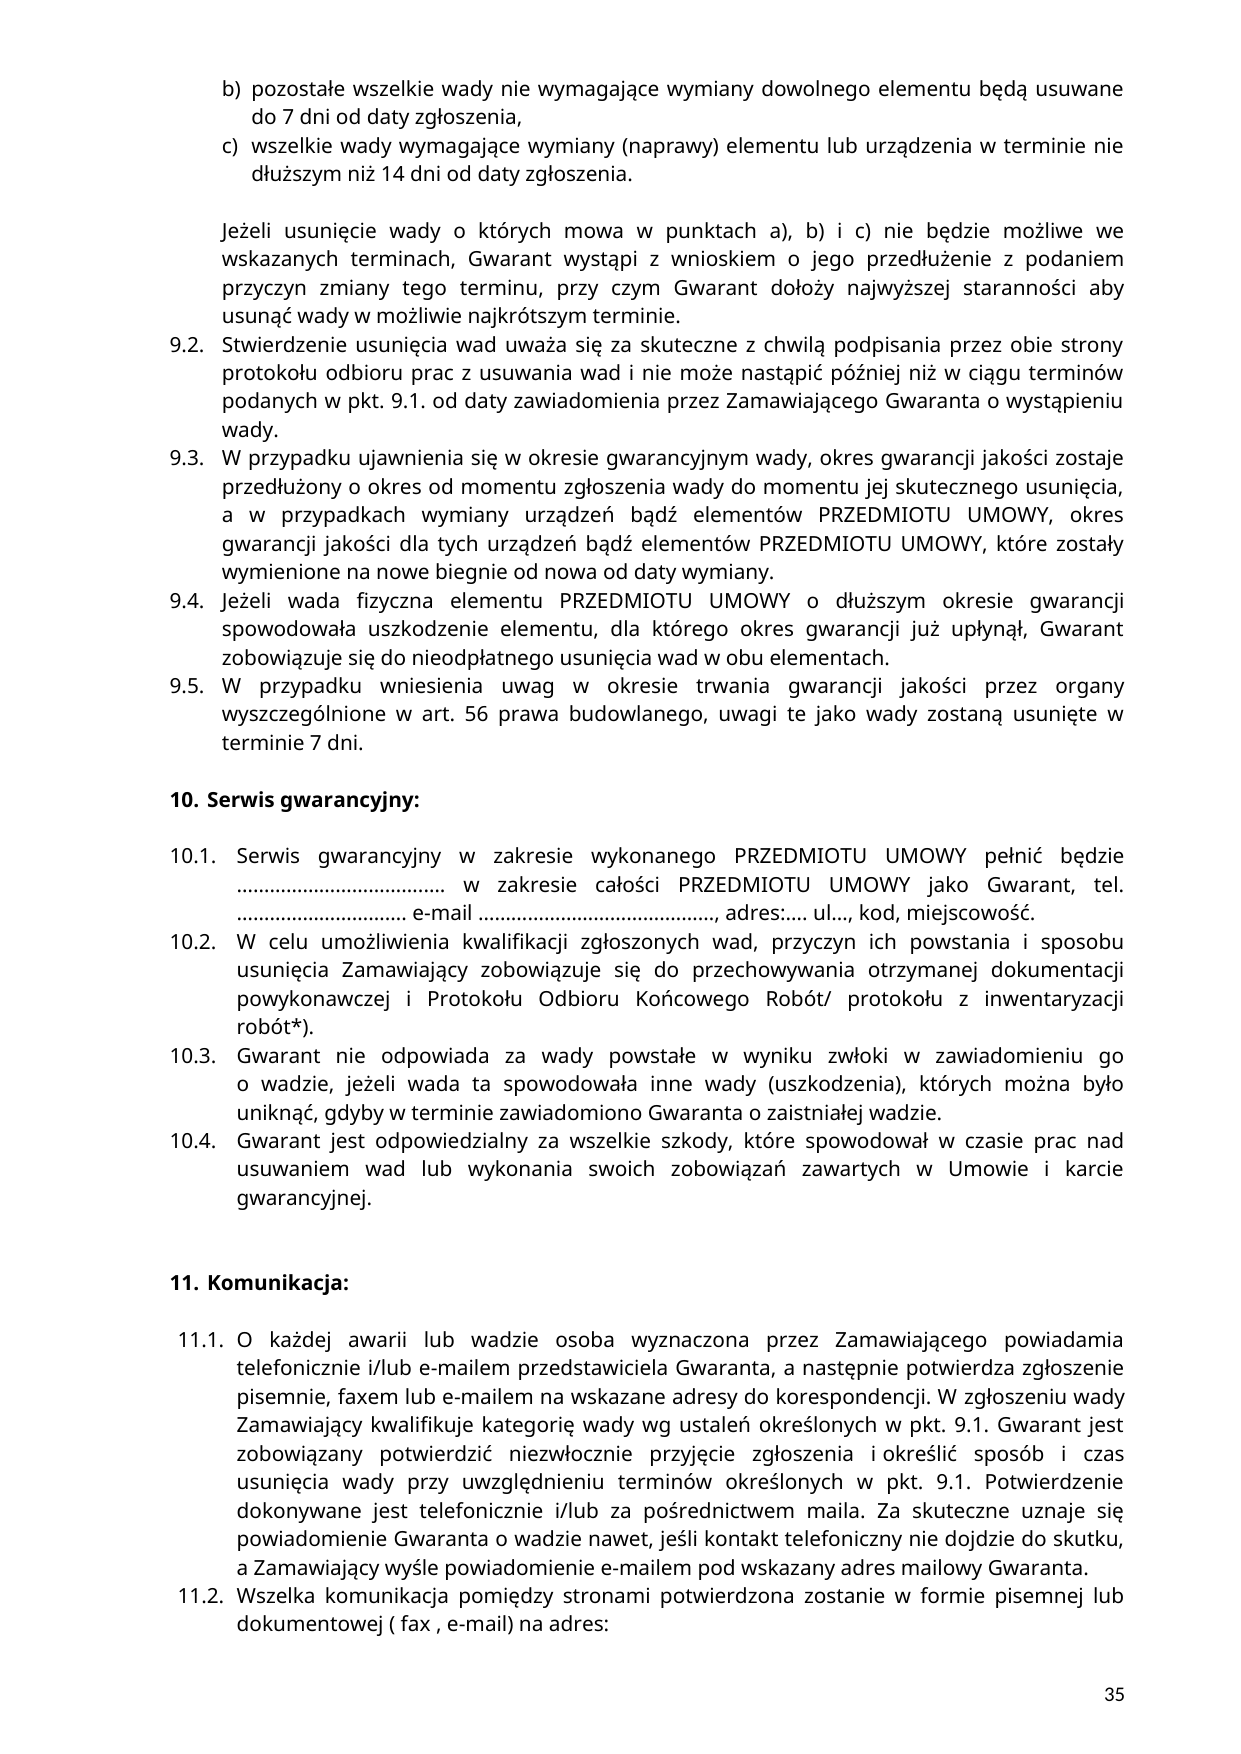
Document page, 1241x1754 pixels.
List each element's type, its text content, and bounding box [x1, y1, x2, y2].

list W przypadku wniesienia uwag w okresie trwania gwarancji jakości przez organy wyszczególnione w art. 56 prawa budowlanego, uwagi te jako wady zostaną usunięte w terminie 7 dni. [169, 671, 1125, 756]
list W celu umożliwienia kwalifikacji zgłoszonych wad, przyczyn ich powstania i sposobu usunięcia Zamawiający zobowiązuje się do przechowywania otrzymanej dokumentacji powykonawczej i Protokołu Odbioru Końcowego Robót/ protokołu z inwentaryzacji robót*). [169, 927, 1125, 1041]
list O każdej awarii lub wadzie osoba wyznaczona przez Zamawiającego powiadamia telefonicznie i/lub e-mailem przedstawiciela Gwaranta, a następnie potwierdza zgłoszenie pisemnie, faxem lub e-mailem na wskazane adresy do korespondencji. W zgłoszeniu wady Zamawiający kwalifikuje kategorię wady wg ustaleń określonych w pkt. 9.1. Gwarant jest zobowiązany potwierdzić niezwłocznie przyjęcie zgłoszenia i określić sposób i czas usunięcia wady przy uwzględnieniu terminów określonych w pkt. 9.1. Potwierdzenie dokonywane jest telefonicznie i/lub za pośrednictwem maila. Za skuteczne uznaje się powiadomienie Gwaranta o wadzie nawet, jeśli kontakt telefoniczny nie dojdzie do skutku, a Zamawiający wyśle powiadomienie e-mailem pod wskazany adres mailowy Gwaranta. [177, 1325, 1125, 1581]
list W przypadku ujawnienia się w okresie gwarancyjnym wady, okres gwarancji jakości zostaje przedłużony o okres od momentu zgłoszenia wady do momentu jej skutecznego usunięcia, a w przypadkach wymiany urządzeń bądź elementów PRZEDMIOTU UMOWY, okres gwarancji jakości dla tych urządzeń bądź elementów PRZEDMIOTU UMOWY, które zostały wymienione na nowe biegnie od nowa od daty wymiany. [169, 443, 1125, 586]
list Jeżeli wada fizyczna elementu PRZEDMIOTU UMOWY o dłuższym okresie gwarancji spowodowała uszkodzenie elementu, dla którego okres gwarancji już upłynął, Gwarant zobowiązuje się do nieodpłatnego usunięcia wad w obu elementach. [169, 586, 1125, 671]
list Serwis gwarancyjny: [169, 785, 1125, 813]
list Komunikacja: [169, 1268, 1125, 1297]
list Wszelka komunikacja pomiędzy stronami potwierdzona zostanie w formie pisemnej lub dokumentowej ( fax , e-mail) na adres: [177, 1581, 1125, 1638]
list pozostałe wszelkie wady nie wymagające wymiany dowolnego elementu będą usuwane do 7 dni od daty zgłoszenia, [222, 74, 1125, 131]
list Gwarant jest odpowiedzialny za wszelkie szkody, które spowodował w czasie prac nad usuwaniem wad lub wykonania swoich zobowiązań zawartych w Umowie i karcie gwarancyjnej. [169, 1126, 1125, 1211]
list wszelkie wady wymagające wymiany (naprawy) elementu lub urządzenia w terminie nie dłuższym niż 14 dni od daty zgłoszenia. [222, 131, 1125, 188]
list Stwierdzenie usunięcia wad uważa się za skuteczne z chwilą podpisania przez obie strony protokołu odbioru prac z usuwania wad i nie może nastąpić później niż w ciągu terminów podanych w pkt. 9.1. od daty zawiadomienia przez Zamawiającego Gwaranta o wystąpieniu wady. [169, 330, 1125, 443]
list Gwarant nie odpowiada za wady powstałe w wyniku zwłoki w zawiadomieniu go o wadzie, jeżeli wada ta spowodowała inne wady (uszkodzenia), których można było uniknąć, gdyby w terminie zawiadomiono Gwaranta o zaistniałej wadzie. [169, 1041, 1125, 1126]
list Jeżeli usunięcie wady o których mowa w punktach a), b) i c) nie będzie możliwe we wskazanych terminach, Gwarant wystąpi z wnioskiem o jego przedłużenie z podaniem przyczyn zmiany tego terminu, przy czym Gwarant dołoży najwyższej staranności aby usunąć wady w możliwie najkrótszym terminie. [222, 216, 1125, 330]
list Serwis gwarancyjny w zakresie wykonanego PRZEDMIOTU UMOWY pełnić będzie …………………………….…. w zakresie całości PRZEDMIOTU UMOWY jako Gwarant, tel. …………………………. e-mail …………………………….………, adres:…. ul…, kod, miejscowość. [169, 842, 1125, 927]
